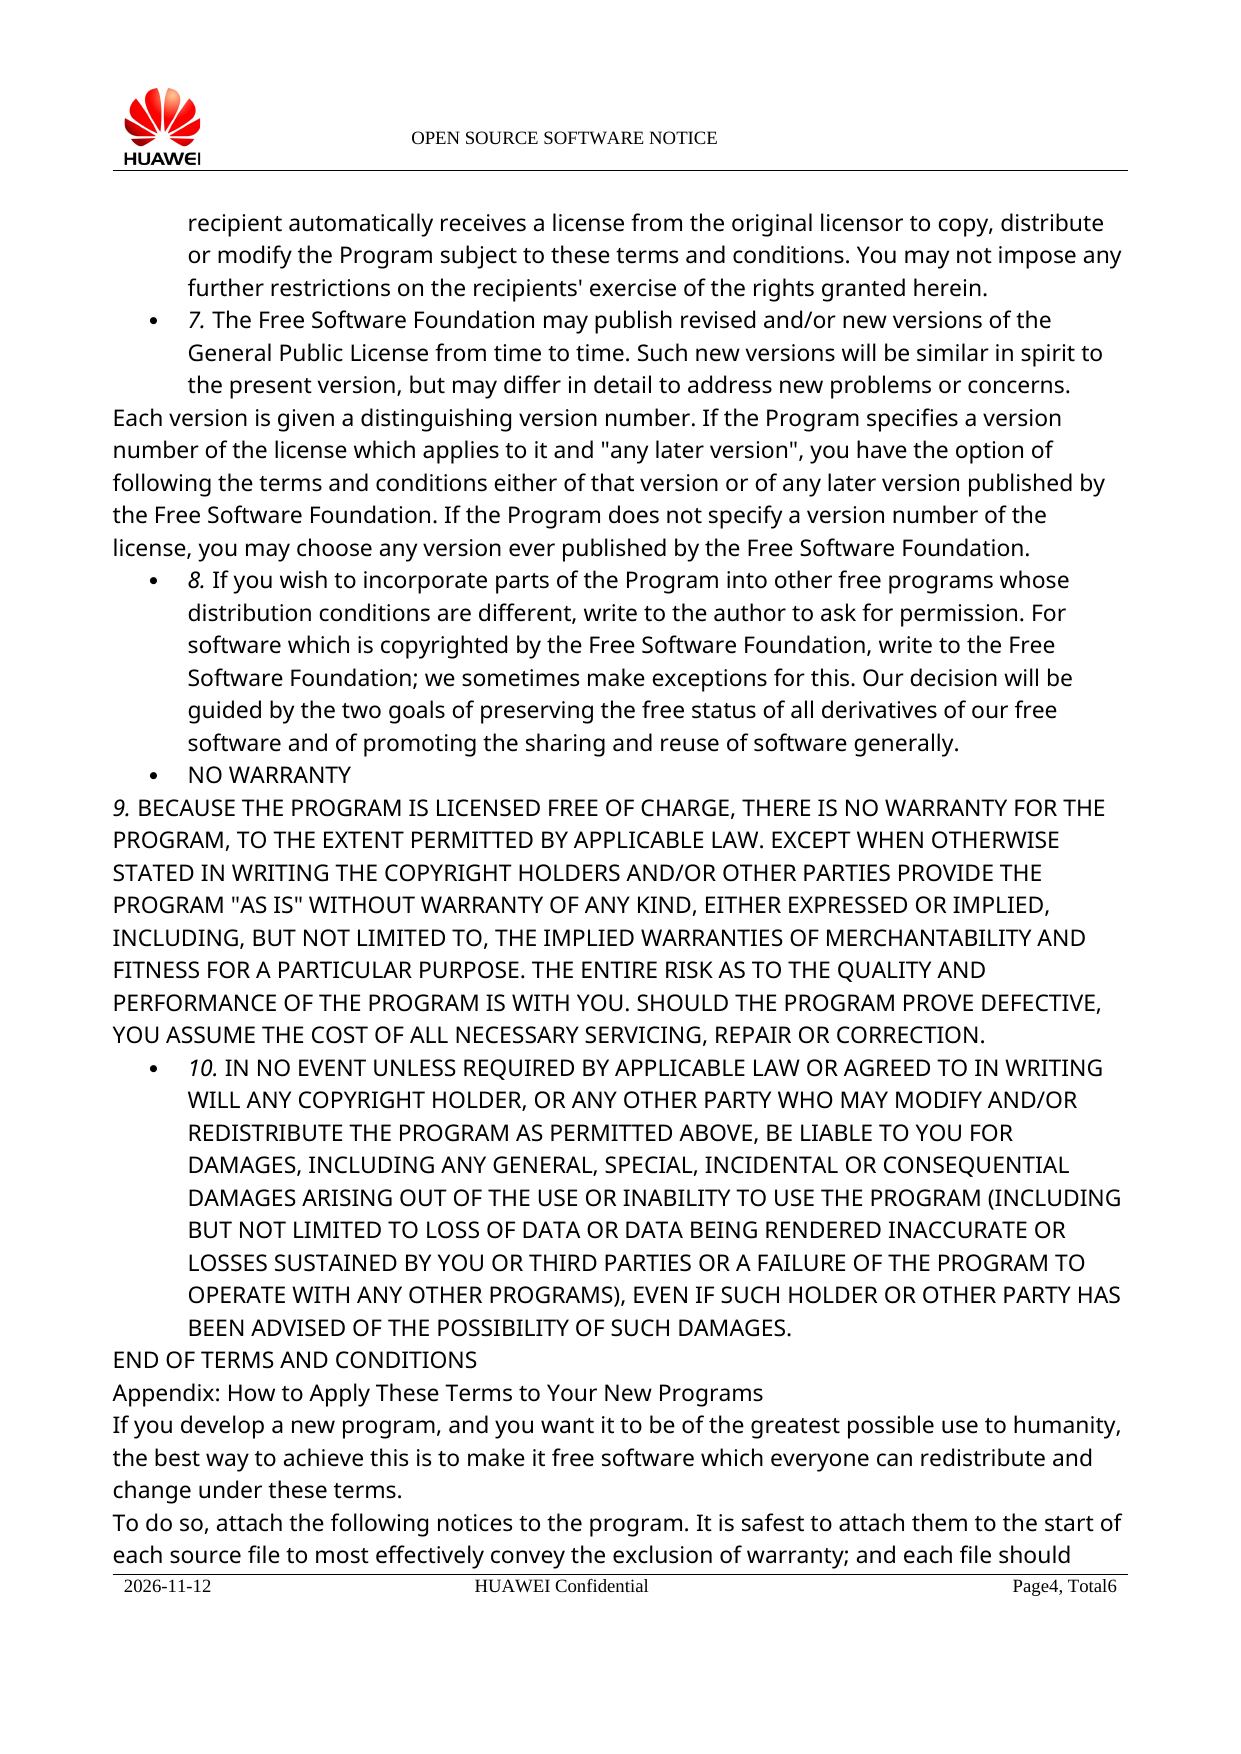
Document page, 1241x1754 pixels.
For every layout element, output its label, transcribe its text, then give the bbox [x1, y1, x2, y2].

text Each version is given a distinguishing version number. If the Program specifies a version number of the license which applies to it and "any later version", you have the option of following the terms and conditions either of that version or of any later version published by the Free Software Foundation. If the Program does not specify a version number of the license, you may choose any version ever published by the Free Software Foundation. [112, 401, 1128, 564]
list 10. IN NO EVENT UNLESS REQUIRED BY APPLICABLE LAW OR AGREED TO IN WRITING WILL ANY COPYRIGHT HOLDER, OR ANY OTHER PARTY WHO MAY MODIFY AND/OR REDISTRIBUTE THE PROGRAM AS PERMITTED ABOVE, BE LIABLE TO YOU FOR DAMAGES, INCLUDING ANY GENERAL, SPECIAL, INCIDENTAL OR CONSEQUENTIAL DAMAGES ARISING OUT OF THE USE OR INABILITY TO USE THE PROGRAM (INCLUDING BUT NOT LIMITED TO LOSS OF DATA OR DATA BEING RENDERED INACCURATE OR LOSSES SUSTAINED BY YOU OR THIRD PARTIES OR A FAILURE OF THE PROGRAM TO OPERATE WITH ANY OTHER PROGRAMS), EVEN IF SUCH HOLDER OR OTHER PARTY HAS BEEN ADVISED OF THE POSSIBILITY OF SUCH DAMAGES. [150, 1051, 1128, 1344]
list NO WARRANTY [150, 759, 1128, 791]
picture [124, 88, 201, 165]
text If you develop a new program, and you want it to be of the greatest possible use to humanity, the best way to achieve this is to make it free software which everyone can redistribute and change under these terms. [112, 1409, 1128, 1506]
text END OF TERMS AND CONDITIONS [112, 1344, 1128, 1376]
text Appendix: How to Apply These Terms to Your New Programs [112, 1376, 1128, 1409]
text 9. BECAUSE THE PROGRAM IS LICENSED FREE OF CHARGE, THERE IS NO WARRANTY FOR THE PROGRAM, TO THE EXTENT PERMITTED BY APPLICABLE LAW. EXCEPT WHEN OTHERWISE STATED IN WRITING THE COPYRIGHT HOLDERS AND/OR OTHER PARTIES PROVIDE THE PROGRAM "AS IS" WITHOUT WARRANTY OF ANY KIND, EITHER EXPRESSED OR IMPLIED, INCLUDING, BUT NOT LIMITED TO, THE IMPLIED WARRANTIES OF MERCHANTABILITY AND FITNESS FOR A PARTICULAR PURPOSE. THE ENTIRE RISK AS TO THE QUALITY AND PERFORMANCE OF THE PROGRAM IS WITH YOU. SHOULD THE PROGRAM PROVE DEFECTIVE, YOU ASSUME THE COST OF ALL NECESSARY SERVICING, REPAIR OR CORRECTION. [112, 791, 1128, 1051]
list 7. The Free Software Foundation may publish revised and/or new versions of the General Public License from time to time. Such new versions will be similar in spirit to the present version, but may differ in detail to address new problems or concerns. [150, 304, 1128, 401]
list 8. If you wish to incorporate parts of the Program into other free programs whose distribution conditions are different, write to the author to ask for permission. For software which is copyrighted by the Free Software Foundation, write to the Free Software Foundation; we sometimes make exceptions for this. Our decision will be guided by the two goals of preserving the free status of all derivatives of our free software and of promoting the sharing and reuse of software generally. [150, 564, 1128, 759]
